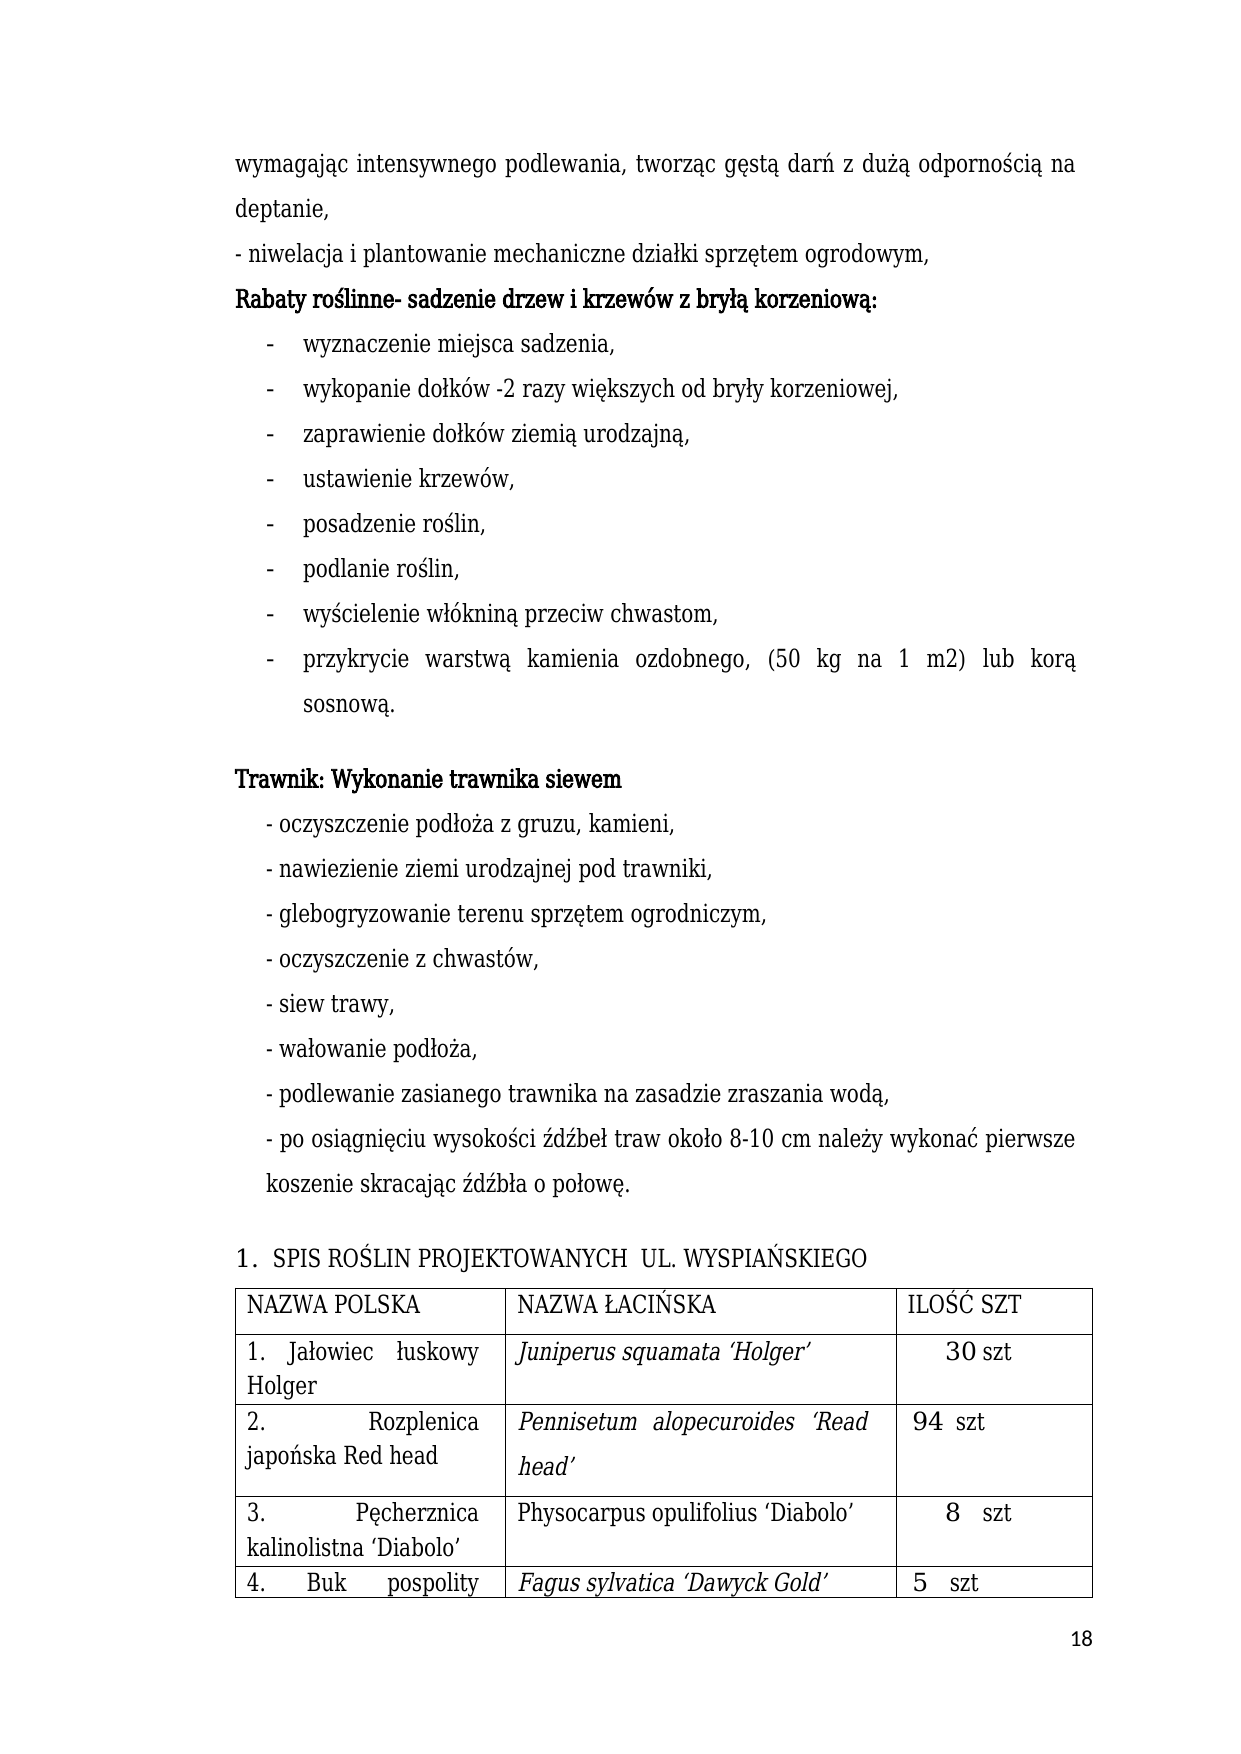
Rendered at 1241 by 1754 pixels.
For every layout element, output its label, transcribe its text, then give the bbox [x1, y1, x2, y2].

table_cell szt [897, 1335, 1092, 1404]
list posadzenie roślin, [266, 508, 1077, 538]
text - glebogryzowanie terenu sprzętem ogrodniczym, [266, 898, 1077, 928]
text - nawiezienie ziemi urodzajnej pod trawniki, [266, 853, 1077, 883]
table_cell 1. Jałowiec łuskowy Holger [236, 1335, 505, 1404]
list wykopanie dołków -2 razy większych od bryły korzeniowej, [266, 373, 1077, 403]
text - wałowanie podłoża, [266, 1033, 1077, 1063]
table_cell Physocarpus opulifolius ‘Diabolo’ [506, 1497, 896, 1566]
list przykrycie warstwą kamienia ozdobnego, (50 kg na 1 m2) lub korą sosnową. [266, 643, 1077, 718]
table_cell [506, 1567, 896, 1597]
list ustawienie krzewów, [266, 463, 1077, 493]
text - siew trawy, [266, 988, 1077, 1018]
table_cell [236, 1567, 505, 1597]
table_header ILOŚĆ SZT [897, 1289, 1092, 1334]
text - podlewanie zasianego trawnika na zasadzie zraszania wodą, [266, 1078, 1077, 1108]
table_cell szt [897, 1497, 1092, 1566]
text Rabaty roślinne- sadzenie drzew i krzewów z bryłą korzeniową: [235, 283, 1077, 313]
table_cell szt [897, 1405, 1092, 1496]
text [235, 148, 1077, 223]
table_header NAZWA ŁACIŃSKA [506, 1289, 896, 1334]
table_cell 2. Rozplenica japońska Red head [236, 1405, 505, 1496]
table_cell Juniperus squamata ‘Holger’ [506, 1335, 896, 1404]
table_header NAZWA POLSKA [236, 1289, 505, 1334]
list podlanie roślin, [266, 553, 1077, 583]
list wyścielenie włókniną przeciw chwastom, [266, 598, 1077, 628]
text - oczyszczenie podłoża z gruzu, kamieni, [266, 808, 1077, 838]
text - oczyszczenie z chwastów, [266, 943, 1077, 973]
table_cell Pennisetum alopecuroides ‘Read head’ [506, 1405, 896, 1496]
list zaprawienie dołków ziemią urodzajną, [266, 418, 1077, 448]
list wyznaczenie miejsca sadzenia, [266, 328, 1077, 358]
table_cell 3. Pęcherznica kalinolistna ‘Diabolo’ [236, 1497, 505, 1566]
text - po osiągnięciu wysokości źdźbeł traw około 8-10 cm należy wykonać pierwsze koszenie skracając źdźbła o połowę. [266, 1123, 1077, 1198]
text - niwelacja i plantowanie mechaniczne działki sprzętem ogrodowym, [235, 238, 1077, 268]
table_cell szt [897, 1567, 1092, 1597]
list SPIS ROŚLIN PROJEKTOWANYCH UL. WYSPIAŃSKIEGO [235, 1243, 1077, 1273]
text Trawnik: Wykonanie trawnika siewem [235, 763, 1077, 793]
